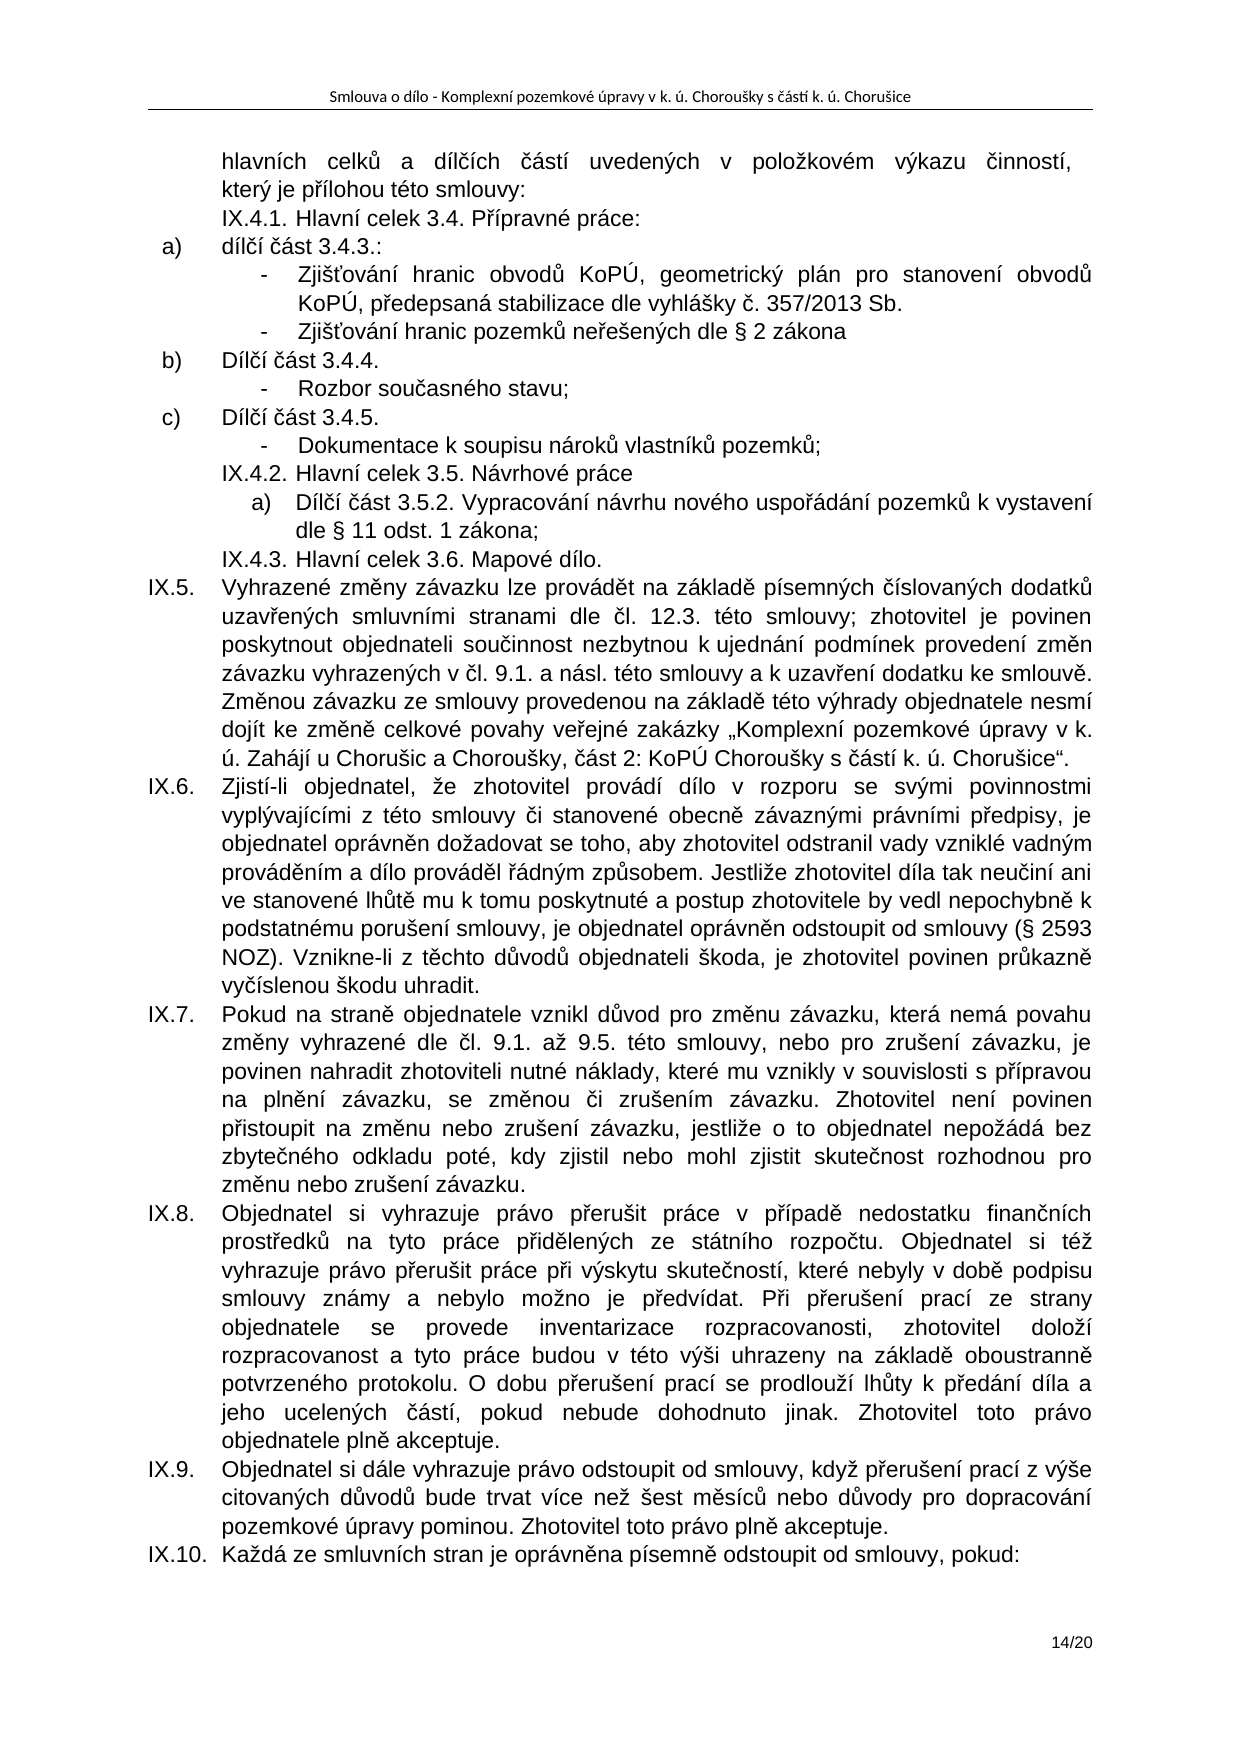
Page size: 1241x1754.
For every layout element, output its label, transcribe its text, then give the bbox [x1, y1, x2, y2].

list Zjistí-li objednatel, že zhotovitel provádí dílo v rozporu se svými povinnostmi vyplývajícími z této smlouvy či stanovené obecně závaznými právními předpisy, je objednatel oprávněn dožadovat se toho, aby zhotovitel odstranil vady vzniklé vadným prováděním a dílo prováděl řádným způsobem. Jestliže zhotovitel díla tak neučiní ani ve stanovené lhůtě mu k tomu poskytnuté a postup zhotovitele by vedl nepochybně k podstatnému porušení smlouvy, je objednatel oprávněn odstoupit od smlouvy (§ 2593 NOZ). Vznikne-li z těchto důvodů objednateli škoda, je zhotovitel povinen průkazně vyčíslenou škodu uhradit. [148, 773, 1093, 999]
list Dílčí část 3.5.2. Vypracování návrhu nového uspořádání pozemků k vystavení dle § 11 odst. 1 zákona; [251, 489, 1093, 544]
list Dílčí část 3.4.4. [148, 347, 1093, 373]
list Objednatel si vyhrazuje právo přerušit práce v případě nedostatku finančních prostředků na tyto práce přidělených ze státního rozpočtu. Objednatel si též vyhrazuje právo přerušit práce při výskytu skutečností, které nebyly v době podpisu smlouvy známy a nebylo možno je předvídat. Při přerušení prací ze strany objednatele se provede inventarizace rozpracovanosti, zhotovitel doloží rozpracovanost a tyto práce budou v této výši uhrazeny na základě oboustranně potvrzeného protokolu. O dobu přerušení prací se prodlouží lhůty k předání díla a jeho ucelených částí, pokud nebude dohodnuto jinak. Zhotovitel toto právo objednatele plně akceptuje. [148, 1200, 1093, 1454]
list Dílčí část 3.4.5. [148, 403, 1093, 430]
text Hlavní celek 3.4. Přípravné práce: [221, 204, 1093, 231]
list Vyhrazené změny závazku lze provádět na základě písemných číslovaných dodatků uzavřených smluvními stranami dle čl. 12.3. této smlouvy; zhotovitel je povinen poskytnout objednateli součinnost nezbytnou k ujednání podmínek provedení změn závazku vyhrazených v čl. 9.1. a násl. této smlouvy a k uzavření dodatku ke smlouvě. Změnou závazku ze smlouvy provedenou na základě této výhrady objednatele nesmí dojít ke změně celkové povahy veřejné zakázky „Komplexní pozemkové úpravy v k. ú. Zahájí u Chorušic a Choroušky, část 2: KoPÚ Choroušky s částí k. ú. Chorušice“. [148, 574, 1093, 771]
list dílčí část 3.4.3.: [148, 233, 1093, 259]
list Rozbor současného stavu; [260, 375, 1093, 401]
list Dokumentace k soupisu nároků vlastníků pozemků; [260, 432, 1093, 458]
list Každá ze smluvních stran je oprávněna písemně odstoupit od smlouvy, pokud: [148, 1541, 1093, 1567]
text Hlavní celek 3.5. Návrhové práce [221, 460, 1093, 487]
list Pokud na straně objednatele vznikl důvod pro změnu závazku, která nemá povahu změny vyhrazené dle čl. 9.1. až 9.5. této smlouvy, nebo pro zrušení závazku, je povinen nahradit zhotoviteli nutné náklady, které mu vznikly v souvislosti s přípravou na plnění závazku, se změnou či zrušením závazku. Zhotovitel není povinen přistoupit na změnu nebo zrušení závazku, jestliže o to objednatel nepožádá bez zbytečného odkladu poté, kdy zjistil nebo mohl zjistit skutečnost rozhodnou pro změnu nebo zrušení závazku. [148, 1001, 1093, 1198]
list Zjišťování hranic pozemků neřešených dle § 2 zákona [260, 318, 1093, 344]
text Hlavní celek 3.6. Mapové dílo. [221, 546, 1093, 572]
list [148, 148, 1093, 202]
list Zjišťování hranic obvodů KoPÚ, geometrický plán pro stanovení obvodů KoPÚ, předepsaná stabilizace dle vyhlášky č. 357/2013 Sb. [260, 261, 1093, 316]
list Objednatel si dále vyhrazuje právo odstoupit od smlouvy, když přerušení prací z výše citovaných důvodů bude trvat více než šest měsíců nebo důvody pro dopracování pozemkové úpravy pominou. Zhotovitel toto právo plně akceptuje. [148, 1456, 1093, 1539]
